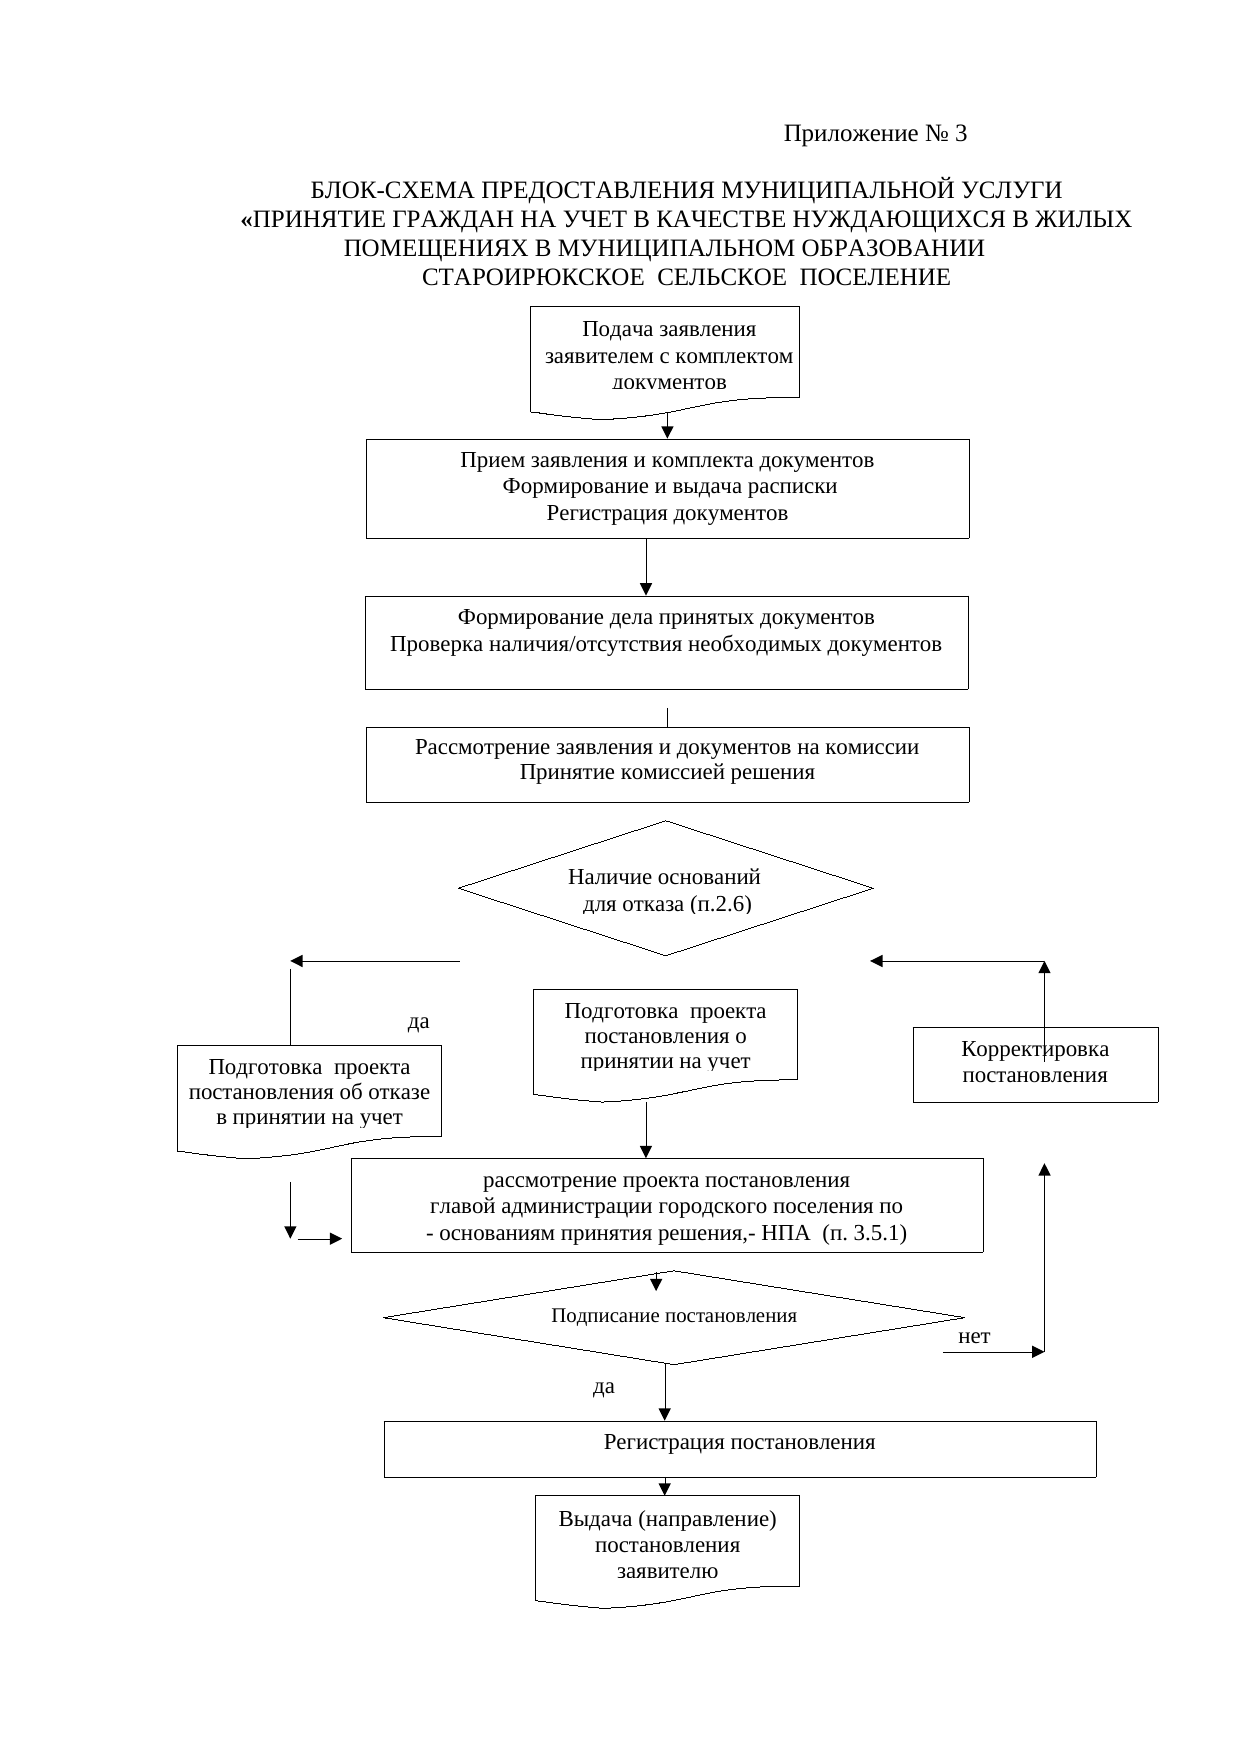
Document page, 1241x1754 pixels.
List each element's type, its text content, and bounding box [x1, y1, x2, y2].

text БЛОК-СХЕМА ПРЕДОСТАВЛЕНИЯ МУНИЦИПАЛЬНОЙ УСЛУГИ [177, 176, 1152, 204]
text СТАРОИРЮКСКОЕ СЕЛЬСКОЕ ПОСЕЛЕНИЕ [177, 262, 1152, 291]
text Приложение № 3 [177, 118, 1152, 147]
text «ПРИНЯТИЕ ГРАЖДАН НА УЧЕТ В КАЧЕСТВЕ НУЖДАЮЩИХСЯ В ЖИЛЫХ ПОМЕЩЕНИЯХ В МУНИЦИПАЛЬНОМ ОБРАЗОВАНИИ [177, 204, 1152, 262]
